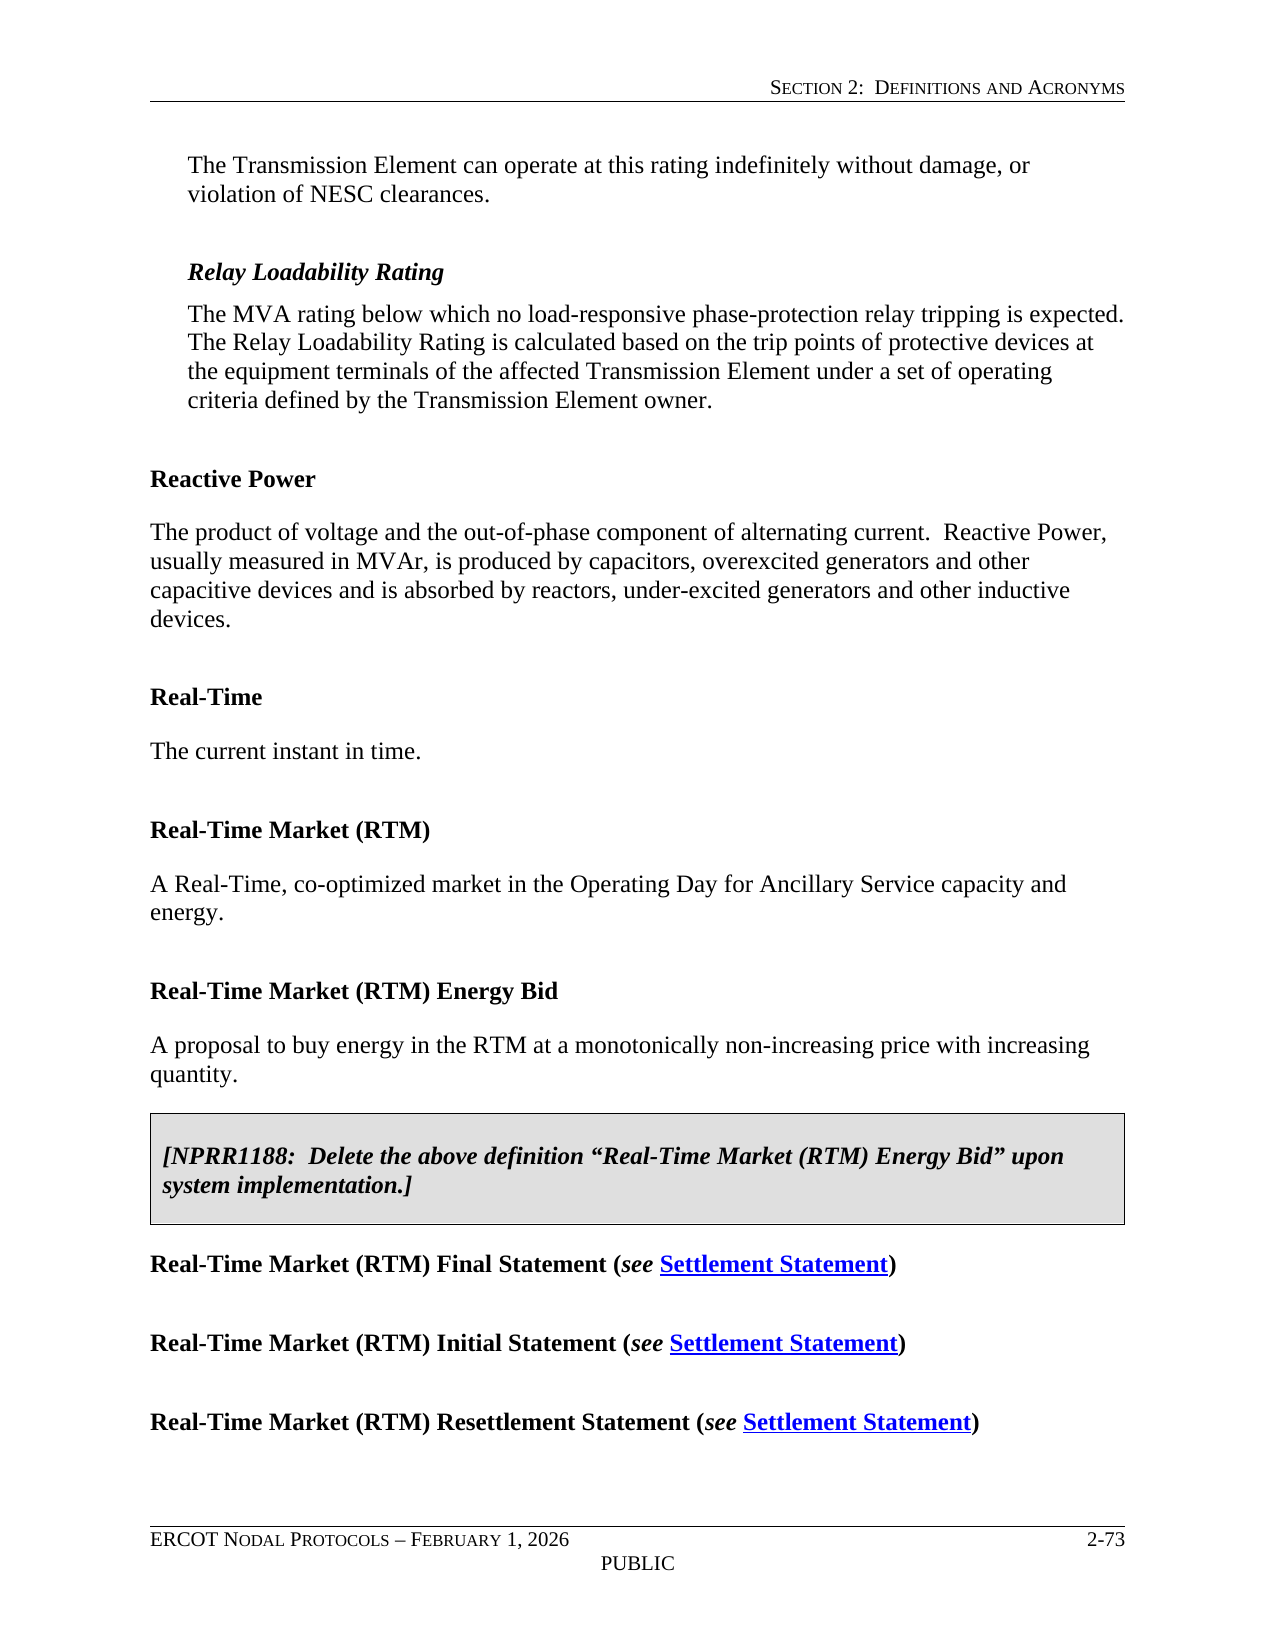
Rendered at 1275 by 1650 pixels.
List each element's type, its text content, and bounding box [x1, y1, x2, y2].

text The MVA rating below which no load-responsive phase-protection relay tripping is expected. The Relay Loadability Rating is calculated based on the trip points of protective devices at the equipment terminals of the affected Transmission Element under a set of operating criteria defined by the Transmission Element owner. [187, 299, 1125, 414]
text Real-Time [150, 682, 1125, 711]
text Real-Time Market (RTM) Final Statement (see Settlement Statement) [150, 1249, 1125, 1278]
text Real-Time Market (RTM) Initial Statement (see Settlement Statement) [150, 1328, 1125, 1357]
text The product of voltage and the out-of-phase component of alternating current. Reactive Power, usually measured in MVAr, is produced by capacitors, overexcited generators and other capacitive devices and is absorbed by reactors, under-excited generators and other inductive devices. [150, 517, 1125, 632]
text A Real-Time, co-optimized market in the Operating Day for Ancillary Service capacity and energy. [150, 869, 1125, 926]
text Real-Time Market (RTM) Resettlement Statement (see Settlement Statement) [150, 1407, 1125, 1436]
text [187, 150, 1125, 207]
text The current instant in time. [150, 736, 1125, 765]
text Real-Time Market (RTM) Energy Bid [150, 976, 1125, 1005]
text Reactive Power [150, 464, 1125, 492]
text A proposal to buy energy in the RTM at a monotonically non-increasing price with increasing quantity. [150, 1030, 1125, 1087]
text Real-Time Market (RTM) [150, 815, 1125, 844]
table_header [NPRR1188: Delete the above definition “Real-Time Market (RTM) Energy Bid” upon system implementation.] [151, 1114, 1124, 1223]
text Relay Loadability Rating [187, 257, 1125, 286]
